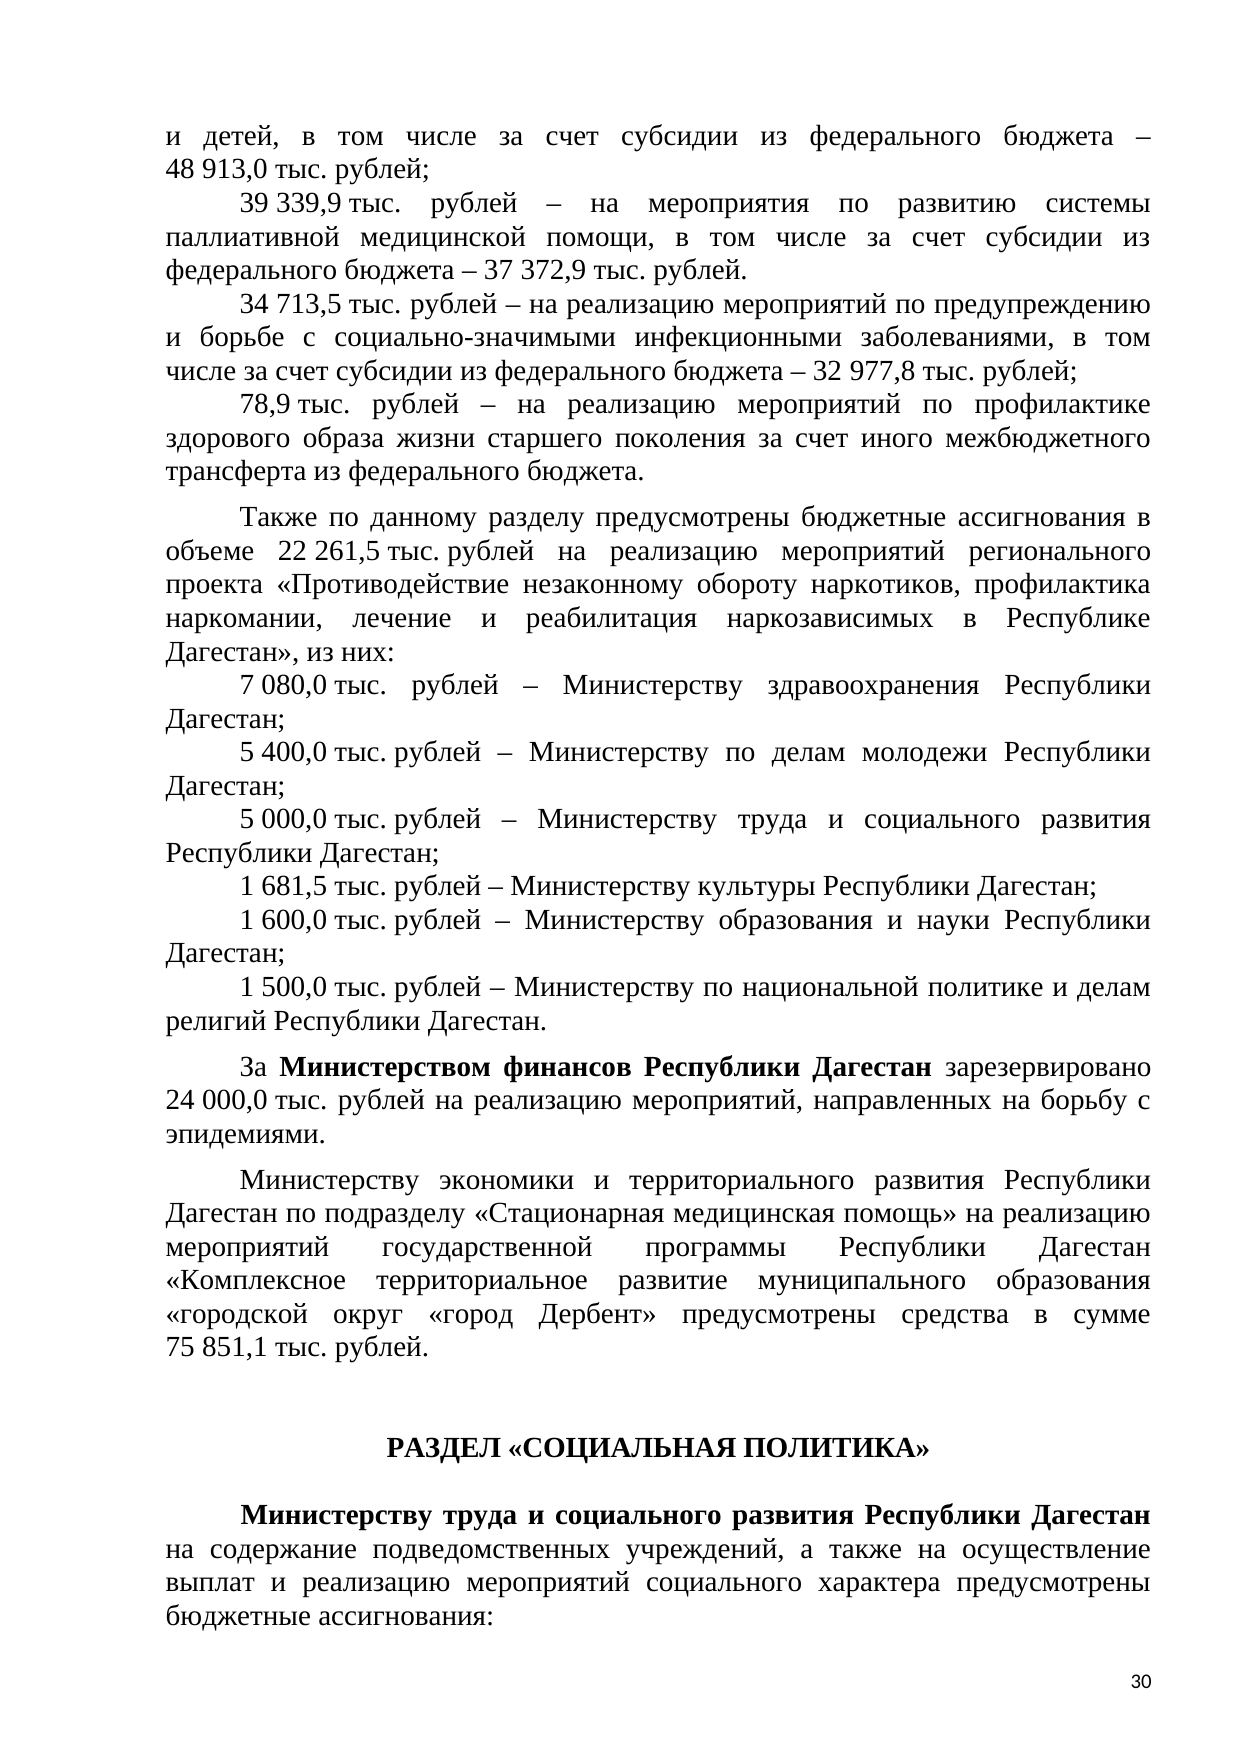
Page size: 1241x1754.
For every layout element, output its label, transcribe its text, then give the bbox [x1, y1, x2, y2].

text Министерству труда и социального развития Республики Дагестан на содержание подведомственных учреждений, а также на осуществление выплат и реализацию мероприятий социального характера предусмотрены бюджетные ассигнования: [165, 1497, 1152, 1631]
text 7 080,0 тыс. рублей – Министерству здравоохранения Республики Дагестан; [165, 667, 1152, 734]
text РАЗДЕЛ «СОЦИАЛЬНАЯ ПОЛИТИКА» [165, 1430, 1152, 1464]
text Министерству экономики и территориального развития Республики Дагестан по подразделу «Стационарная медицинская помощь» на реализацию мероприятий государственной программы Республики Дагестан «Комплексное территориальное развитие муниципального образования «городской округ «город Дербент» предусмотрены средства в сумме 75 851,1 тыс. рублей. [165, 1162, 1152, 1363]
text 34 713,5 тыс. рублей – на реализацию мероприятий по предупреждению и борьбе с социально-значимыми инфекционными заболеваниями, в том числе за счет субсидии из федерального бюджета – 32 977,8 тыс. рублей; [165, 286, 1152, 386]
text Также по данному разделу предусмотрены бюджетные ассигнования в объеме 22 261,5 тыс. рублей на реализацию мероприятий регионального проекта «Противодействие незаконному обороту наркотиков, профилактика наркомании, лечение и реабилитация наркозависимых в Республике Дагестан», из них: [165, 499, 1152, 667]
text 1 600,0 тыс. рублей – Министерству образования и науки Республики Дагестан; [165, 902, 1152, 969]
text 1 681,5 тыс. рублей – Министерству культуры Республики Дагестан; [165, 868, 1152, 902]
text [165, 118, 1152, 185]
text 39 339,9 тыс. рублей – на мероприятия по развитию системы паллиативной медицинской помощи, в том числе за счет субсидии из федерального бюджета – 37 372,9 тыс. рублей. [165, 185, 1152, 286]
text 78,9 тыс. рублей – на реализацию мероприятий по профилактике здорового образа жизни старшего поколения за счет иного межбюджетного трансферта из федерального бюджета. [165, 386, 1152, 487]
text 5 000,0 тыс. рублей – Министерству труда и социального развития Республики Дагестан; [165, 801, 1152, 868]
text 1 500,0 тыс. рублей – Министерству по национальной политике и делам религий Республики Дагестан. [165, 969, 1152, 1036]
text 5 400,0 тыс. рублей – Министерству по делам молодежи Республики Дагестан; [165, 734, 1152, 801]
text За Министерством финансов Республики Дагестан зарезервировано 24 000,0 тыс. рублей на реализацию мероприятий, направленных на борьбу с эпидемиями. [165, 1049, 1152, 1149]
